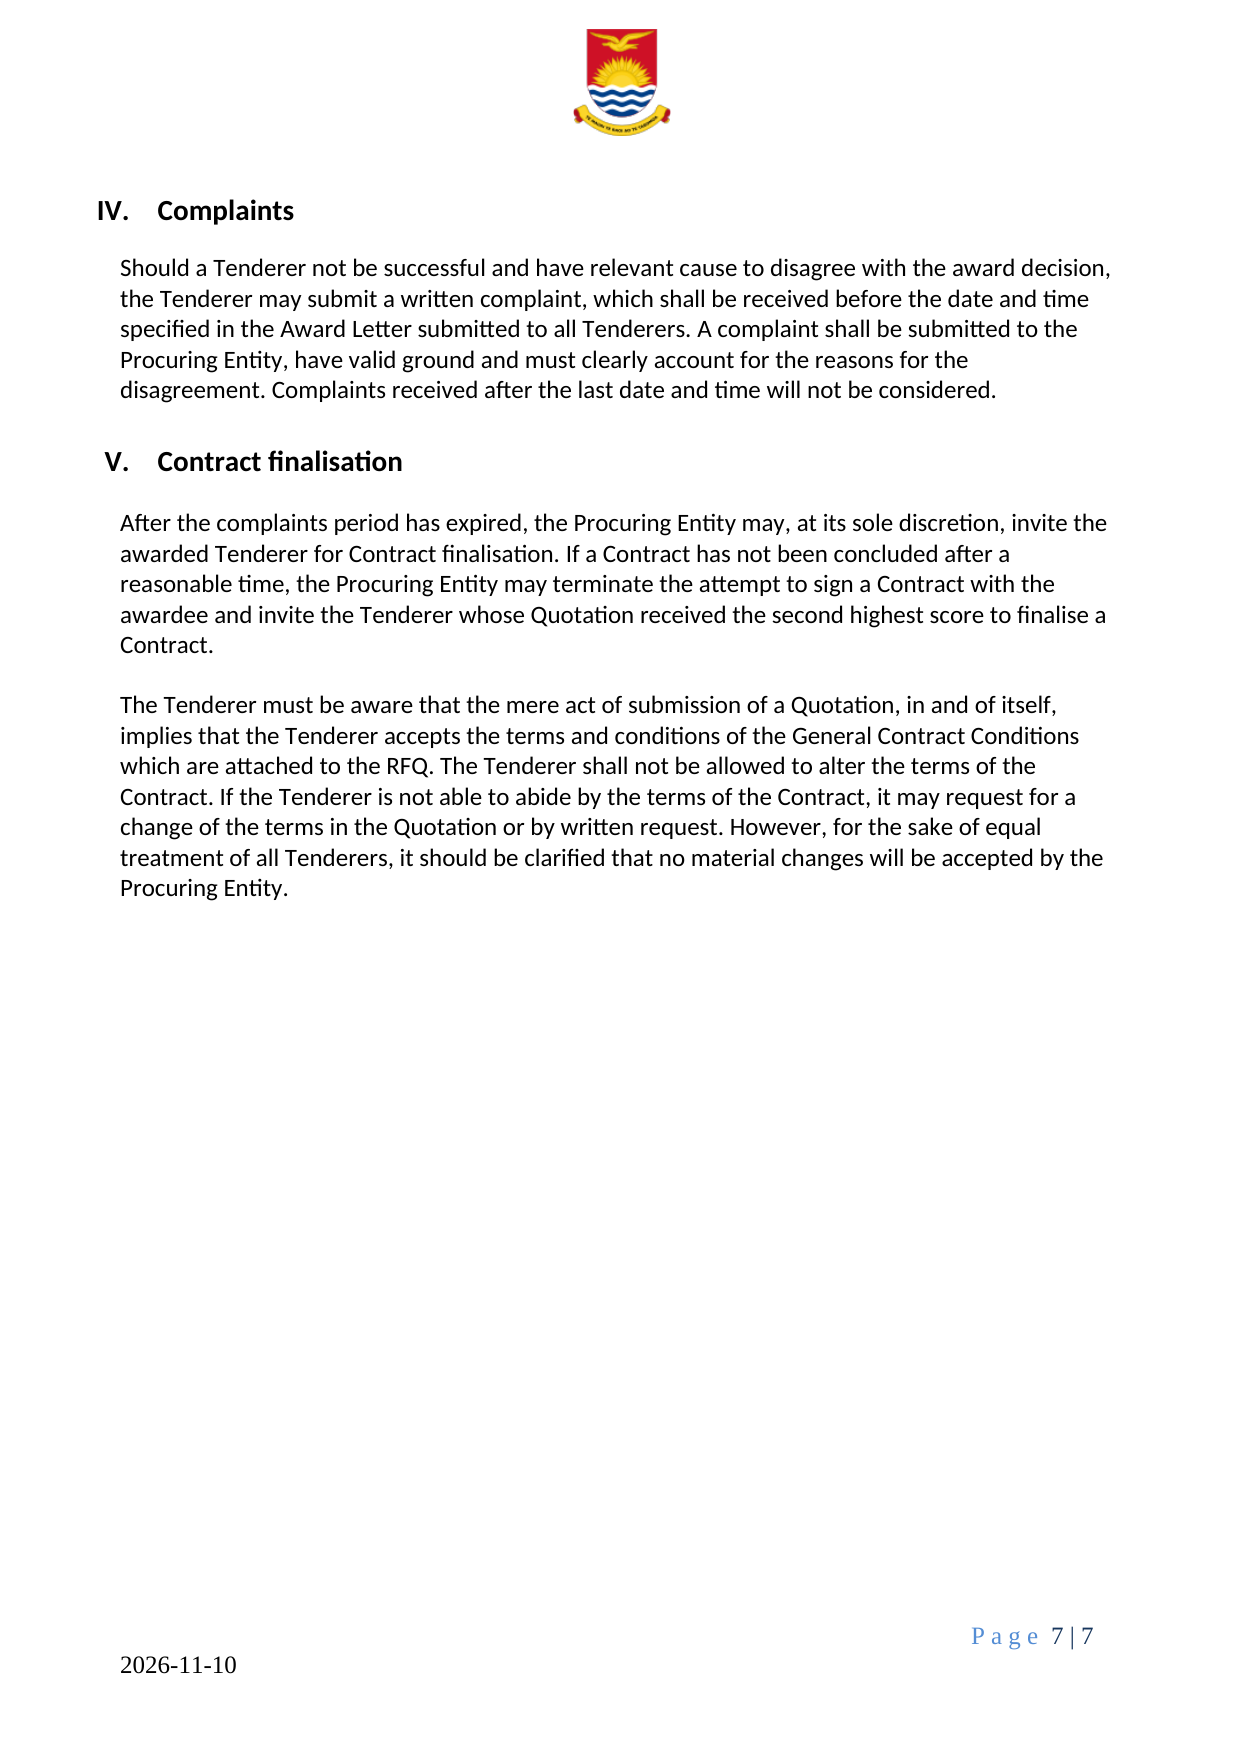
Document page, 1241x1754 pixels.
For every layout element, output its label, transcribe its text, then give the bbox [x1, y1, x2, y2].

text After the complaints period has expired, the Procuring Entity may, at its sole discretion, invite the awarded Tenderer for Contract finalisation. If a Contract has not been concluded after a reasonable time, the Procuring Entity may terminate the attempt to sign a Contract with the awardee and invite the Tenderer whose Quotation received the second highest score to finalise a Contract. [120, 507, 1120, 660]
picture [573, 29, 671, 136]
text The Tenderer must be aware that the mere act of submission of a Quotation, in and of itself, implies that the Tenderer accepts the terms and conditions of the General Contract Conditions which are attached to the RFQ. The Tenderer shall not be allowed to alter the terms of the Contract. If the Tenderer is not able to abide by the terms of the Contract, it may request for a change of the terms in the Quotation or by written request. However, for the sake of equal treatment of all Tenderers, it should be clarified that no material changes will be accepted by the Procuring Entity. [120, 689, 1120, 903]
text Should a Tenderer not be successful and have relevant cause to disagree with the award decision, the Tenderer may submit a written complaint, which shall be received before the date and time specified in the Award Letter submitted to all Tenderers. A complaint shall be submitted to the Procuring Entity, have valid ground and must clearly account for the reasons for the disagreement. Complaints received after the last date and time will not be considered. [120, 253, 1120, 405]
subtitle Contract finalisation [129, 443, 1120, 478]
subtitle Complaints [129, 192, 1120, 228]
